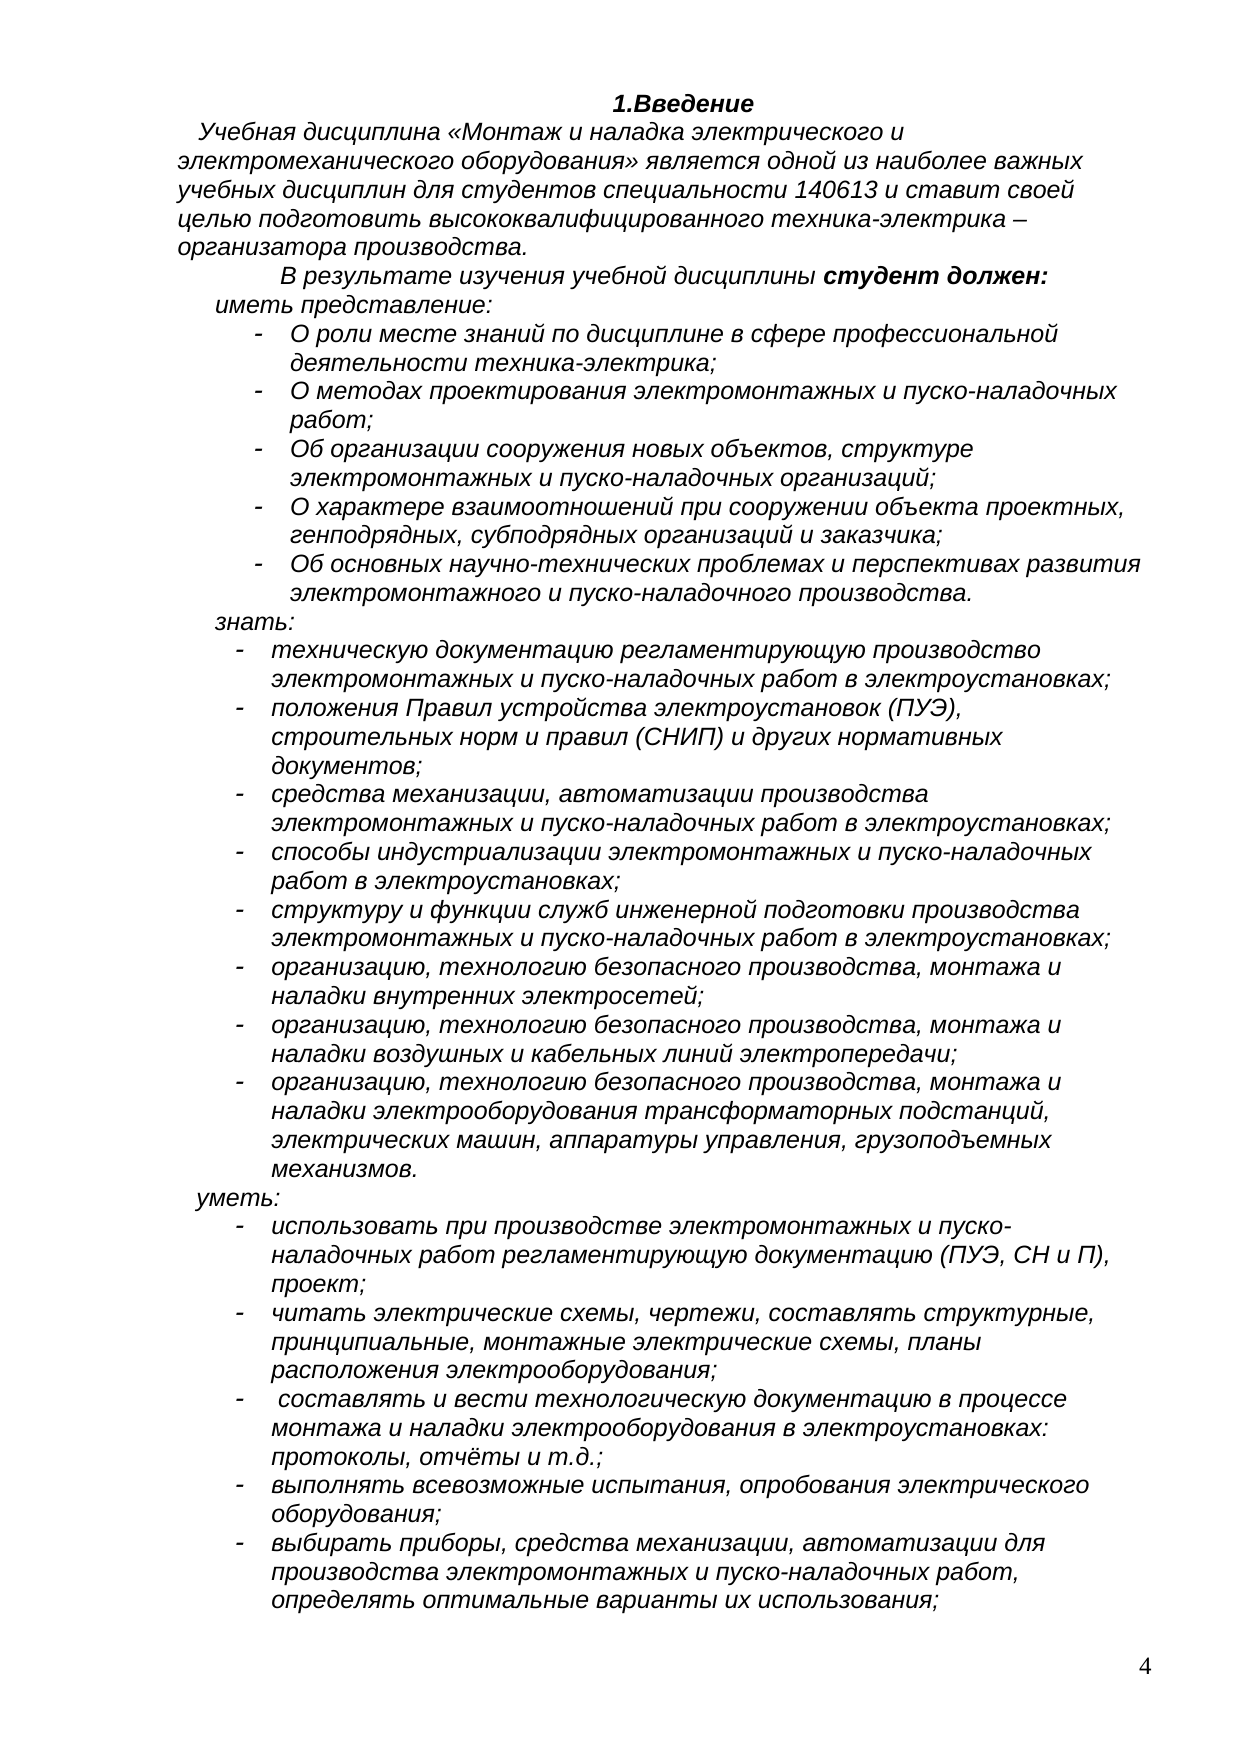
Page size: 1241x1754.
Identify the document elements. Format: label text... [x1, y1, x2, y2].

list способы индустриализации электромонтажных и пуско-наладочных работ в электроустановках; [233, 837, 1152, 894]
list О методах проектирования электромонтажных и пуско-наладочных работ; [252, 376, 1152, 434]
text знать: [215, 607, 1152, 635]
list организацию, технологию безопасного производства, монтажа и наладки электрооборудования трансформаторных подстанций, электрических машин, аппаратуры управления, грузоподъемных механизмов. [233, 1067, 1152, 1182]
list организацию, технологию безопасного производства, монтажа и наладки внутренних электросетей; [233, 952, 1152, 1010]
text иметь представление: [215, 290, 1152, 319]
list использовать при производстве электромонтажных и пуско-наладочных работ регламентирующую документацию (ПУЭ, СН и П), проект; [233, 1211, 1152, 1298]
list выбирать приборы, средства механизации, автоматизации для производства электромонтажных и пуско-наладочных работ, определять оптимальные варианты их использования; [233, 1528, 1152, 1614]
list техническую документацию регламентирующую производство электромонтажных и пуско-наладочных работ в электроустановках; [233, 635, 1152, 693]
list О характере взаимоотношений при сооружении объекта проектных, генподрядных, субподрядных организаций и заказчика; [252, 491, 1152, 549]
list выполнять всевозможные испытания, опробования электрического оборудования; [233, 1470, 1152, 1528]
list организацию, технологию безопасного производства, монтажа и наладки воздушных и кабельных линий электропередачи; [233, 1010, 1152, 1067]
text Учебная дисциплина «Монтаж и наладка электрического и электромеханического оборудования» является одной из наиболее важных учебных дисциплин для студентов специальности 140613 и ставит своей целью подготовить высококвалифицированного техника-электрика – организатора производства. [177, 117, 1152, 261]
list Об организации сооружения новых объектов, структуре электромонтажных и пуско-наладочных организаций; [252, 434, 1152, 491]
list структуру и функции служб инженерной подготовки производства электромонтажных и пуско-наладочных работ в электроустановках; [233, 894, 1152, 952]
list читать электрические схемы, чертежи, составлять структурные, принципиальные, монтажные электрические схемы, планы расположения электрооборудования; [233, 1298, 1152, 1384]
text В результате изучения учебной дисциплины студент должен: [177, 261, 1152, 290]
list положения Правил устройства электроустановок (ПУЭ), строительных норм и правил (СНИП) и других нормативных документов; [233, 693, 1152, 779]
list составлять и вести технологическую документацию в процессе монтажа и наладки электрооборудования в электроустановках: протоколы, отчёты и т.д.; [233, 1384, 1152, 1470]
text 1.Введение [215, 89, 1152, 117]
list Об основных научно-технических проблемах и перспективах развития электромонтажного и пуско-наладочного производства. [252, 549, 1152, 607]
list О роли месте знаний по дисциплине в сфере профессиональной деятельности техника-электрика; [252, 319, 1152, 376]
list средства механизации, автоматизации производства электромонтажных и пуско-наладочных работ в электроустановках; [233, 779, 1152, 837]
text уметь: [196, 1182, 1152, 1211]
